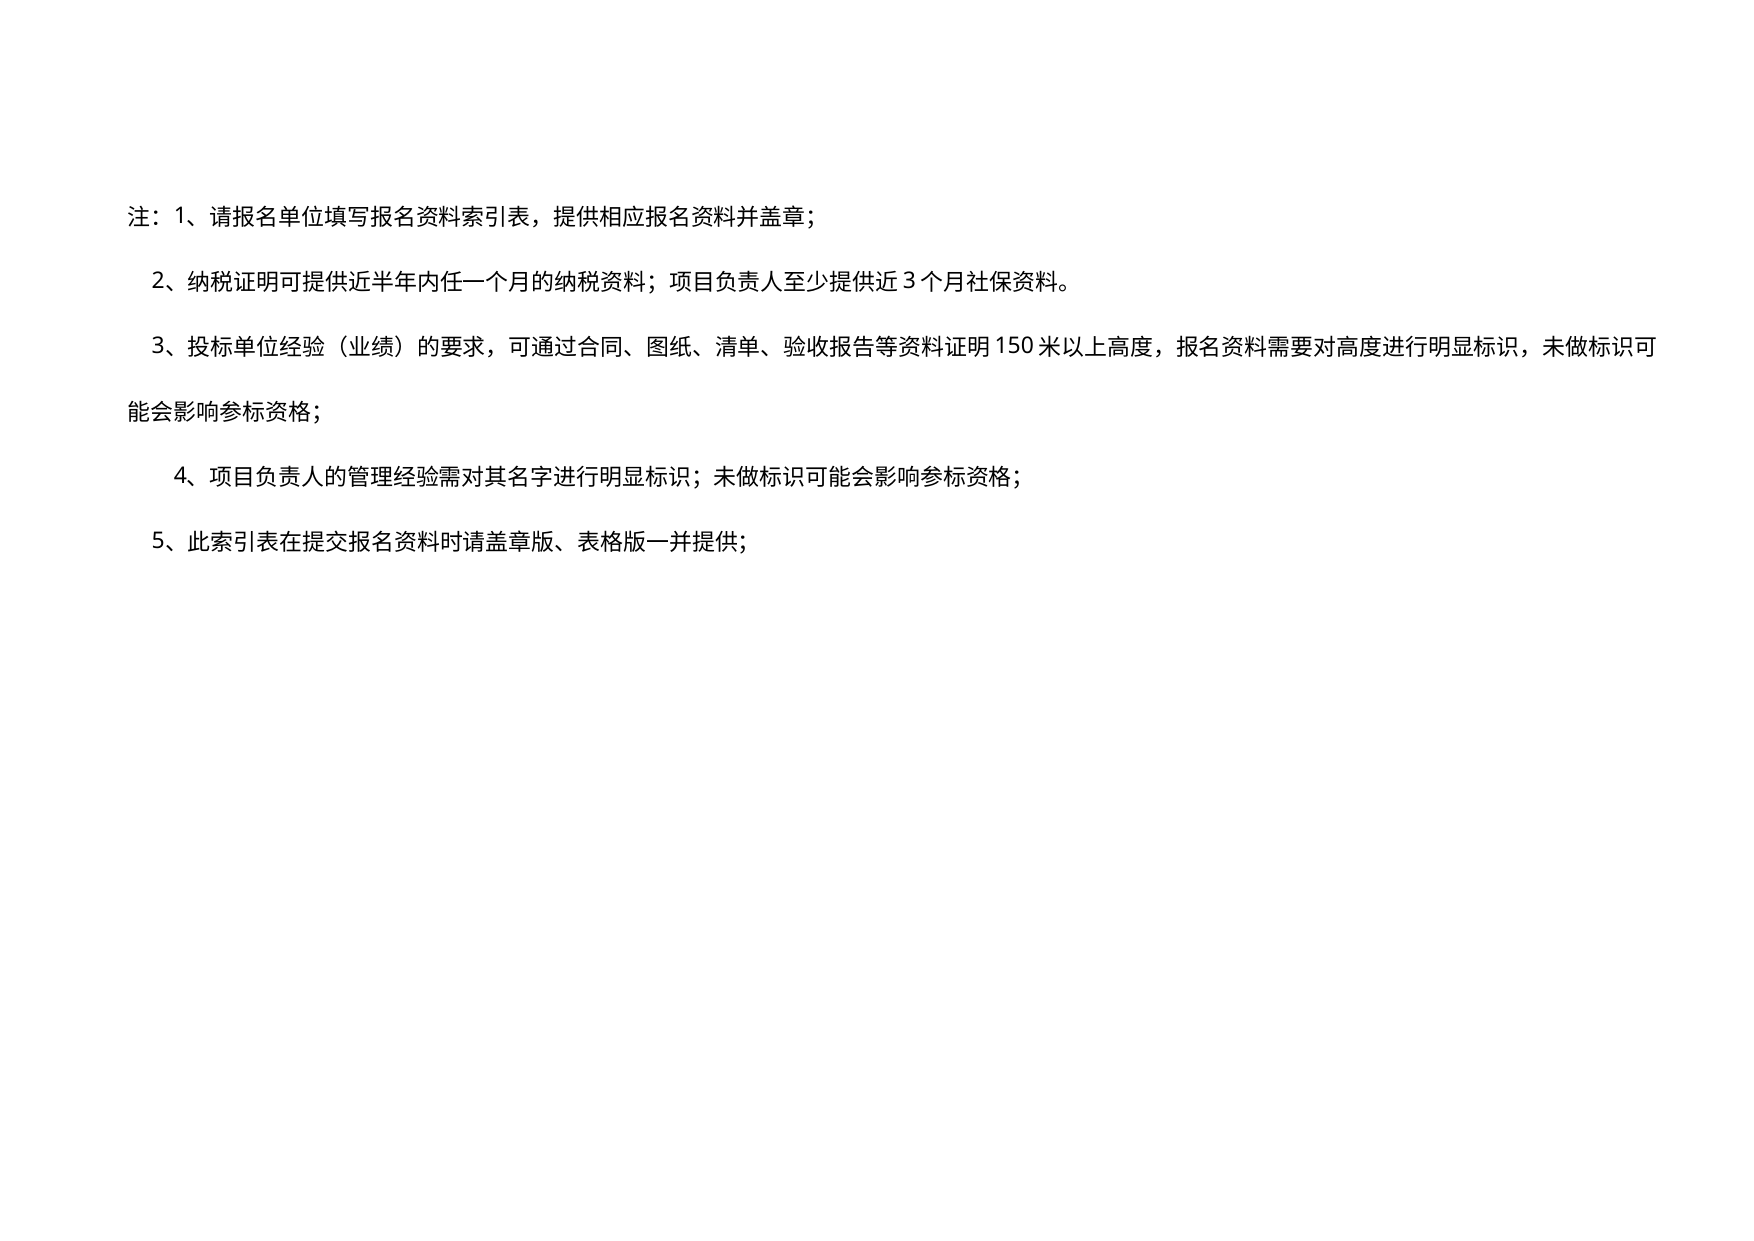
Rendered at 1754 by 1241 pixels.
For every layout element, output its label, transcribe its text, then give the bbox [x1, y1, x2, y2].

table_cell 注：1、请报名单位填写报名资料索引表，提供相应报名资料并盖章； 2、纳税证明可提供近半年内任一个月的纳税资料；项目负责人至少提供近3个月社保资料。 3、投标单位经验（业绩）的要求，可通过合同、图纸、清单、验收报告等资料证明150米以上高度，报名资料需要对高度进行明显标识，未做标识可能会影响参标资格； 4、项目负责人的管理经验需对其名字进行明显标识；未做标识可能会影响参标资格； 5、此索引表在提交报名资料时请盖章版、表格版一并提供； [116, 198, 1687, 589]
